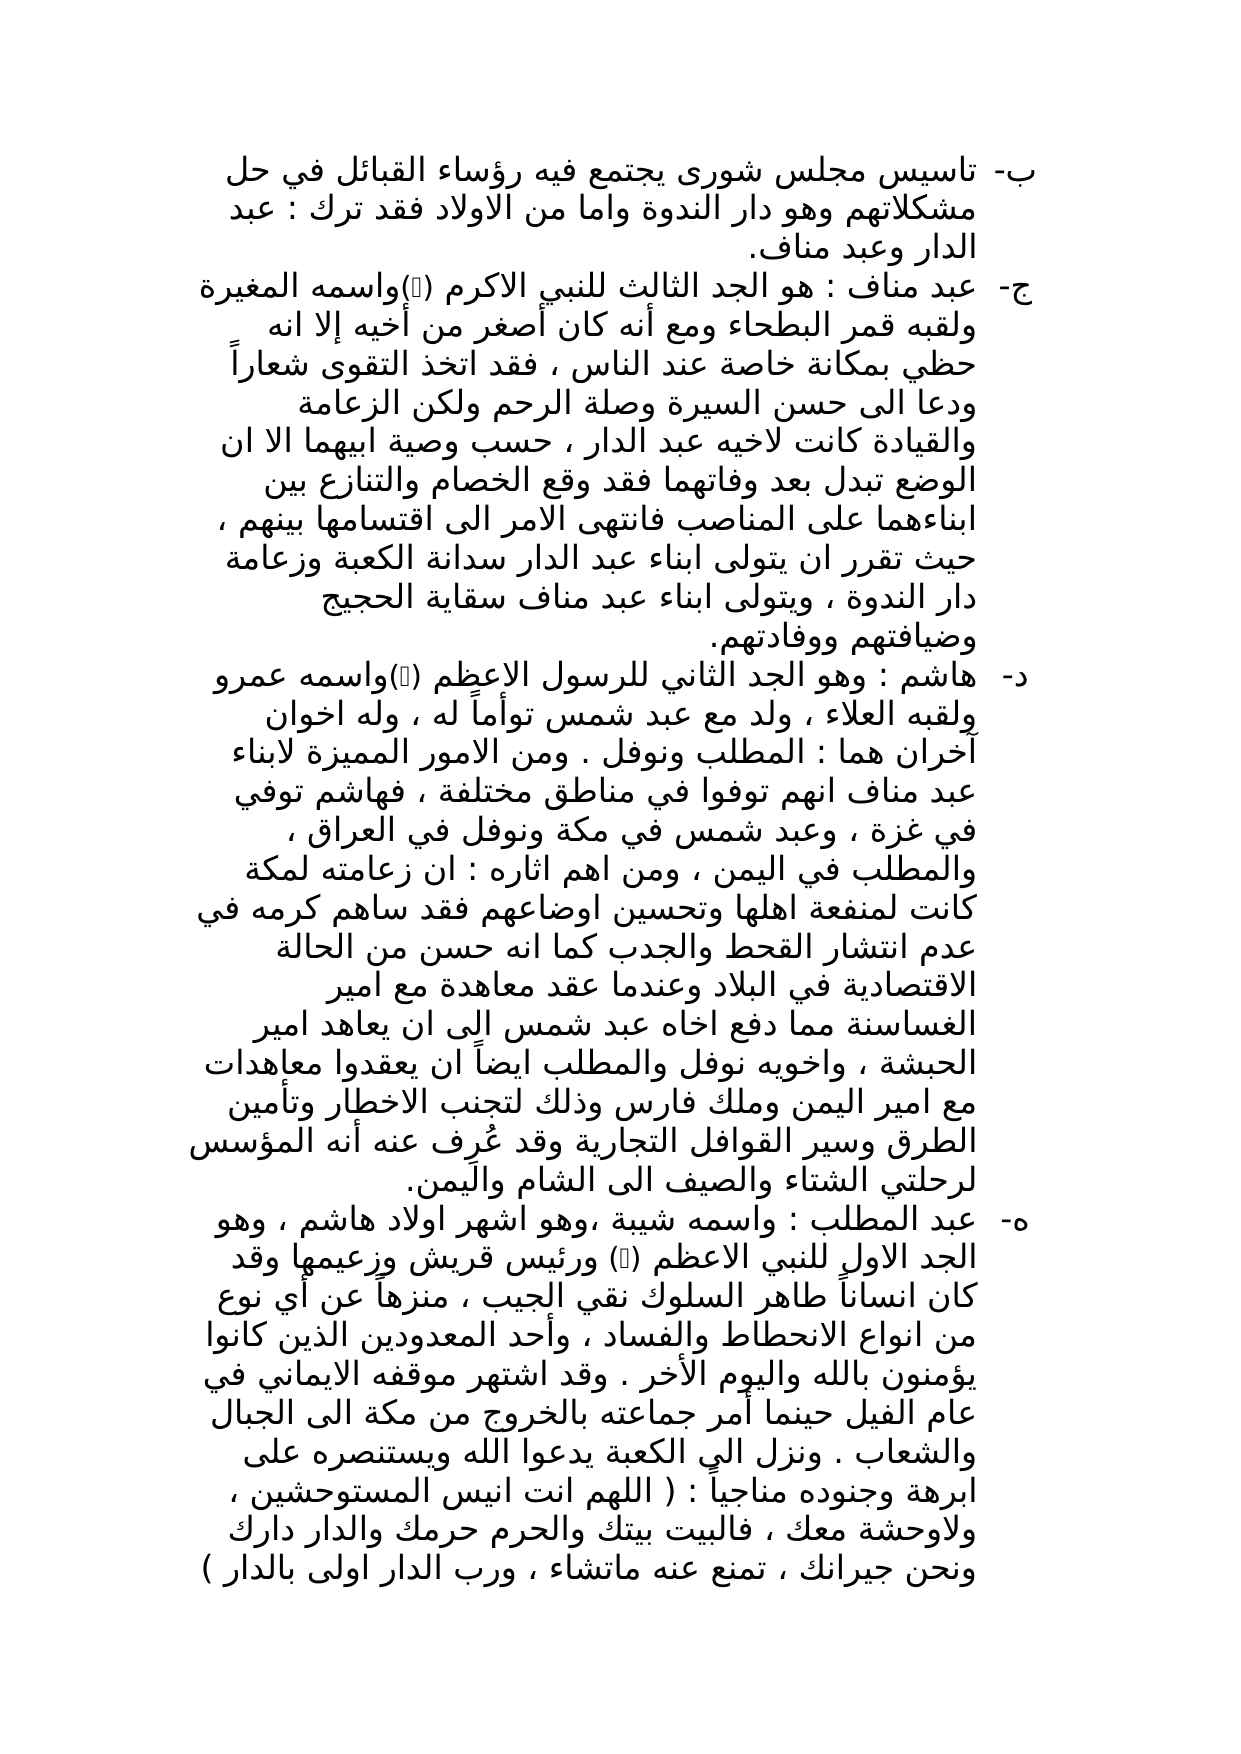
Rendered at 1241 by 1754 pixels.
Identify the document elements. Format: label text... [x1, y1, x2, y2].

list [187, 1199, 1015, 1588]
list عبد مناف : هو الجد الثالث للنبي الاكرم ()واسمه المغيرة ولقبه قمر البطحاء ومع أنه كان أصغر من أخيه إلا انه حظي بمكانة خاصة عند الناس ، فقد اتخذ التقوى شعاراً ودعا الى حسن السيرة وصلة الرحم ولكن الزعامة والقيادة كانت لاخيه عبد الدار ، حسب وصية ابيهما الا ان الوضع تبدل بعد وفاتهما فقد وقع الخصام والتنازع بين ابناءهما على المناصب فانتهى الامر الى اقتسامها بينهم ، حيث تقرر ان يتولى ابناء عبد الدار سدانة الكعبة وزعامة دار الندوة ، ويتولى ابناء عبد مناف سقاية الحجيج وضيافتهم ووفادتهم. [187, 267, 1015, 655]
list تاسيس مجلس شورى يجتمع فيه رؤساء القبائل في حل مشكلاتهم وهو دار الندوة واما من الاولاد فقد ترك : عبد الدار وعبد مناف. [187, 150, 1015, 267]
list هاشم : وهو الجد الثاني للرسول الاعظم ()واسمه عمرو ولقبه العلاء ، ولد مع عبد شمس توأماً له ، وله اخوان آخران هما : المطلب ونوفل . ومن الامور المميزة لابناء عبد مناف انهم توفوا في مناطق مختلفة ، فهاشم توفي في غزة ، وعبد شمس في مكة ونوفل في العراق ، والمطلب في اليمن ، ومن اهم اثاره : ان زعامته لمكة كانت لمنفعة اهلها وتحسين اوضاعهم فقد ساهم كرمه في عدم انتشار القحط والجدب كما انه حسن من الحالة الاقتصادية في البلاد وعندما عقد معاهدة مع امير الغساسنة مما دفع اخاه عبد شمس الى ان يعاهد امير الحبشة ، واخويه نوفل والمطلب ايضاً ان يعقدوا معاهدات مع امير اليمن وملك فارس وذلك لتجنب الاخطار وتأمين الطرق وسير القوافل التجارية وقد عُرِف عنه أنه المؤسس لرحلتي الشتاء والصيف الى الشام واليمن. [187, 655, 1015, 1199]
